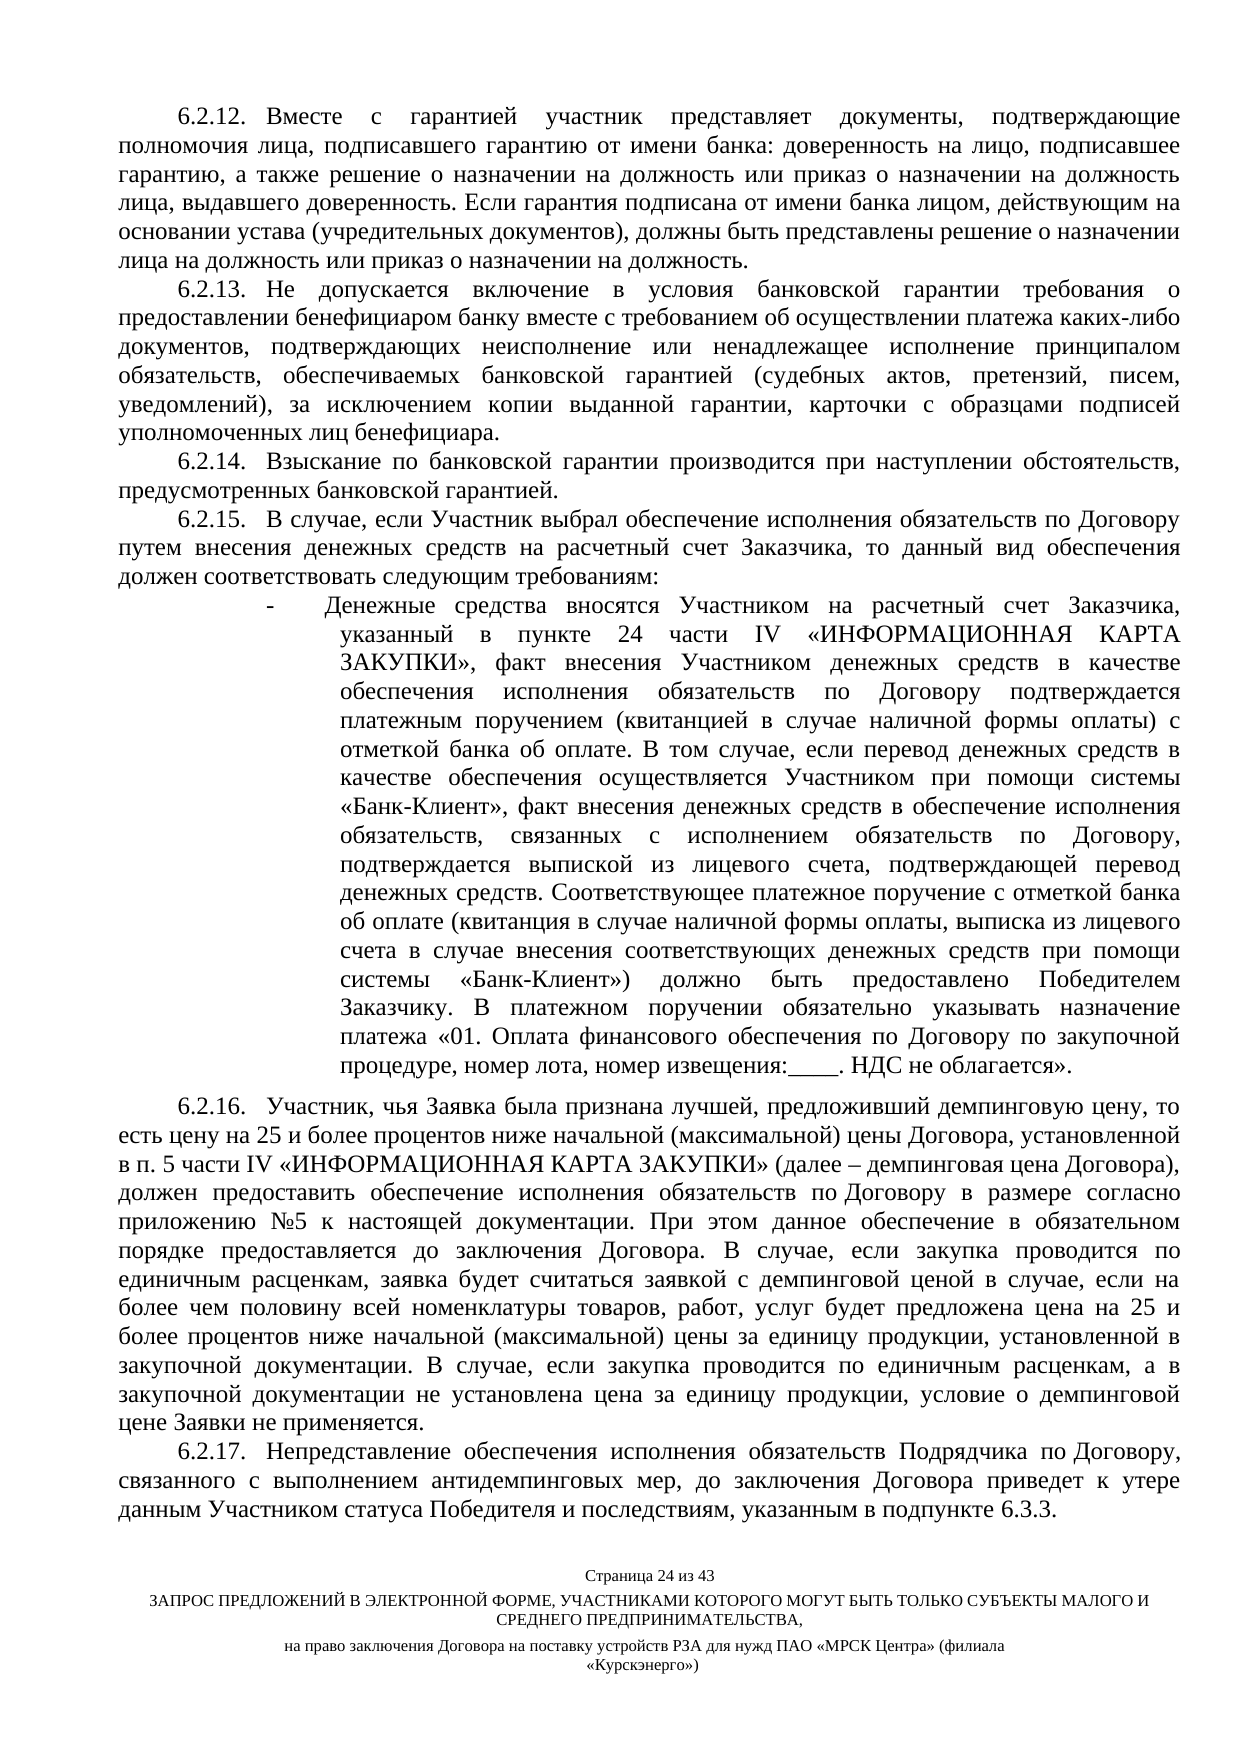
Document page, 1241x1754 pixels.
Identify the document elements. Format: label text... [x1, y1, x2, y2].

subtitle Непредставление обеспечения исполнения обязательств Подрядчика по Договору, связанного с выполнением антидемпинговых мер, до заключения Договора приведет к утере данным Участником статуса Победителя и последствиям, указанным в подпункте 6.3.3. [118, 1436, 1181, 1522]
list Денежные средства вносятся Участником на расчетный счет Заказчика, указанный в пункте 24 части IV «ИНФОРМАЦИОННАЯ КАРТА ЗАКУПКИ», факт внесения Участником денежных средств в качестве обеспечения исполнения обязательств по Договору подтверждается платежным поручением (квитанцией в случае наличной формы оплаты) с отметкой банка об оплате. В том случае, если перевод денежных средств в качестве обеспечения осуществляется Участником при помощи системы «Банк-Клиент», факт внесения денежных средств в обеспечение исполнения обязательств, связанных с исполнением обязательств по Договору, подтверждается выпиской из лицевого счета, подтверждающей перевод денежных средств. Соответствующее платежное поручение с отметкой банка об оплате (квитанция в случае наличной формы оплаты, выписка из лицевого счета в случае внесения соответствующих денежных средств при помощи системы «Банк-Клиент») должно быть предоставлено Победителем Заказчику. В платежном поручении обязательно указывать назначение платежа «01. Оплата финансового обеспечения по Договору по закупочной процедуре, номер лота, номер извещения:____. НДС не облагается». [266, 590, 1181, 1079]
subtitle Вместе с гарантией участник представляет документы, подтверждающие полномочия лица, подписавшего гарантию от имени банка: доверенность на лицо, подписавшее гарантию, а также решение о назначении на должность или приказ о назначении на должность лица, выдавшего доверенность. Если гарантия подписана от имени банка лицом, действующим на основании устава (учредительных документов), должны быть представлены решение о назначении лица на должность или приказ о назначении на должность. [118, 101, 1181, 274]
subtitle Взыскание по банковской гарантии производится при наступлении обстоятельств, предусмотренных банковской гарантией. [118, 446, 1181, 504]
subtitle В случае, если Участник выбрал обеспечение исполнения обязательств по Договору путем внесения денежных средств на расчетный счет Заказчика, то данный вид обеспечения должен соответствовать следующим требованиям: [118, 504, 1181, 590]
subtitle Участник, чья Заявка была признана лучшей, предложивший демпинговую цену, то есть цену на 25 и более процентов ниже начальной (максимальной) цены Договора, установленной в п. 5 части IV «ИНФОРМАЦИОННАЯ КАРТА ЗАКУПКИ» (далее – демпинговая цена Договора), должен предоставить обеспечение исполнения обязательств по Договору в размере согласно приложению №5 к настоящей документации. При этом данное обеспечение в обязательном порядке предоставляется до заключения Договора. В случае, если закупка проводится по единичным расценкам, заявка будет считаться заявкой с демпинговой ценой в случае, если на более чем половину всей номенклатуры товаров, работ, услуг будет предложена цена на 25 и более процентов ниже начальной (максимальной) цены за единицу продукции, установленной в закупочной документации. В случае, если закупка проводится по единичным расценкам, а в закупочной документации не установлена цена за единицу продукции, условие о демпинговой цене Заявки не применяется. [118, 1091, 1181, 1436]
subtitle Не допускается включение в условия банковской гарантии требования о предоставлении бенефициаром банку вместе с требованием об осуществлении платежа каких-либо документов, подтверждающих неисполнение или ненадлежащее исполнение принципалом обязательств, обеспечиваемых банковской гарантией (судебных актов, претензий, писем, уведомлений), за исключением копии выданной гарантии, карточки с образцами подписей уполномоченных лиц бенефициара. [118, 274, 1181, 446]
